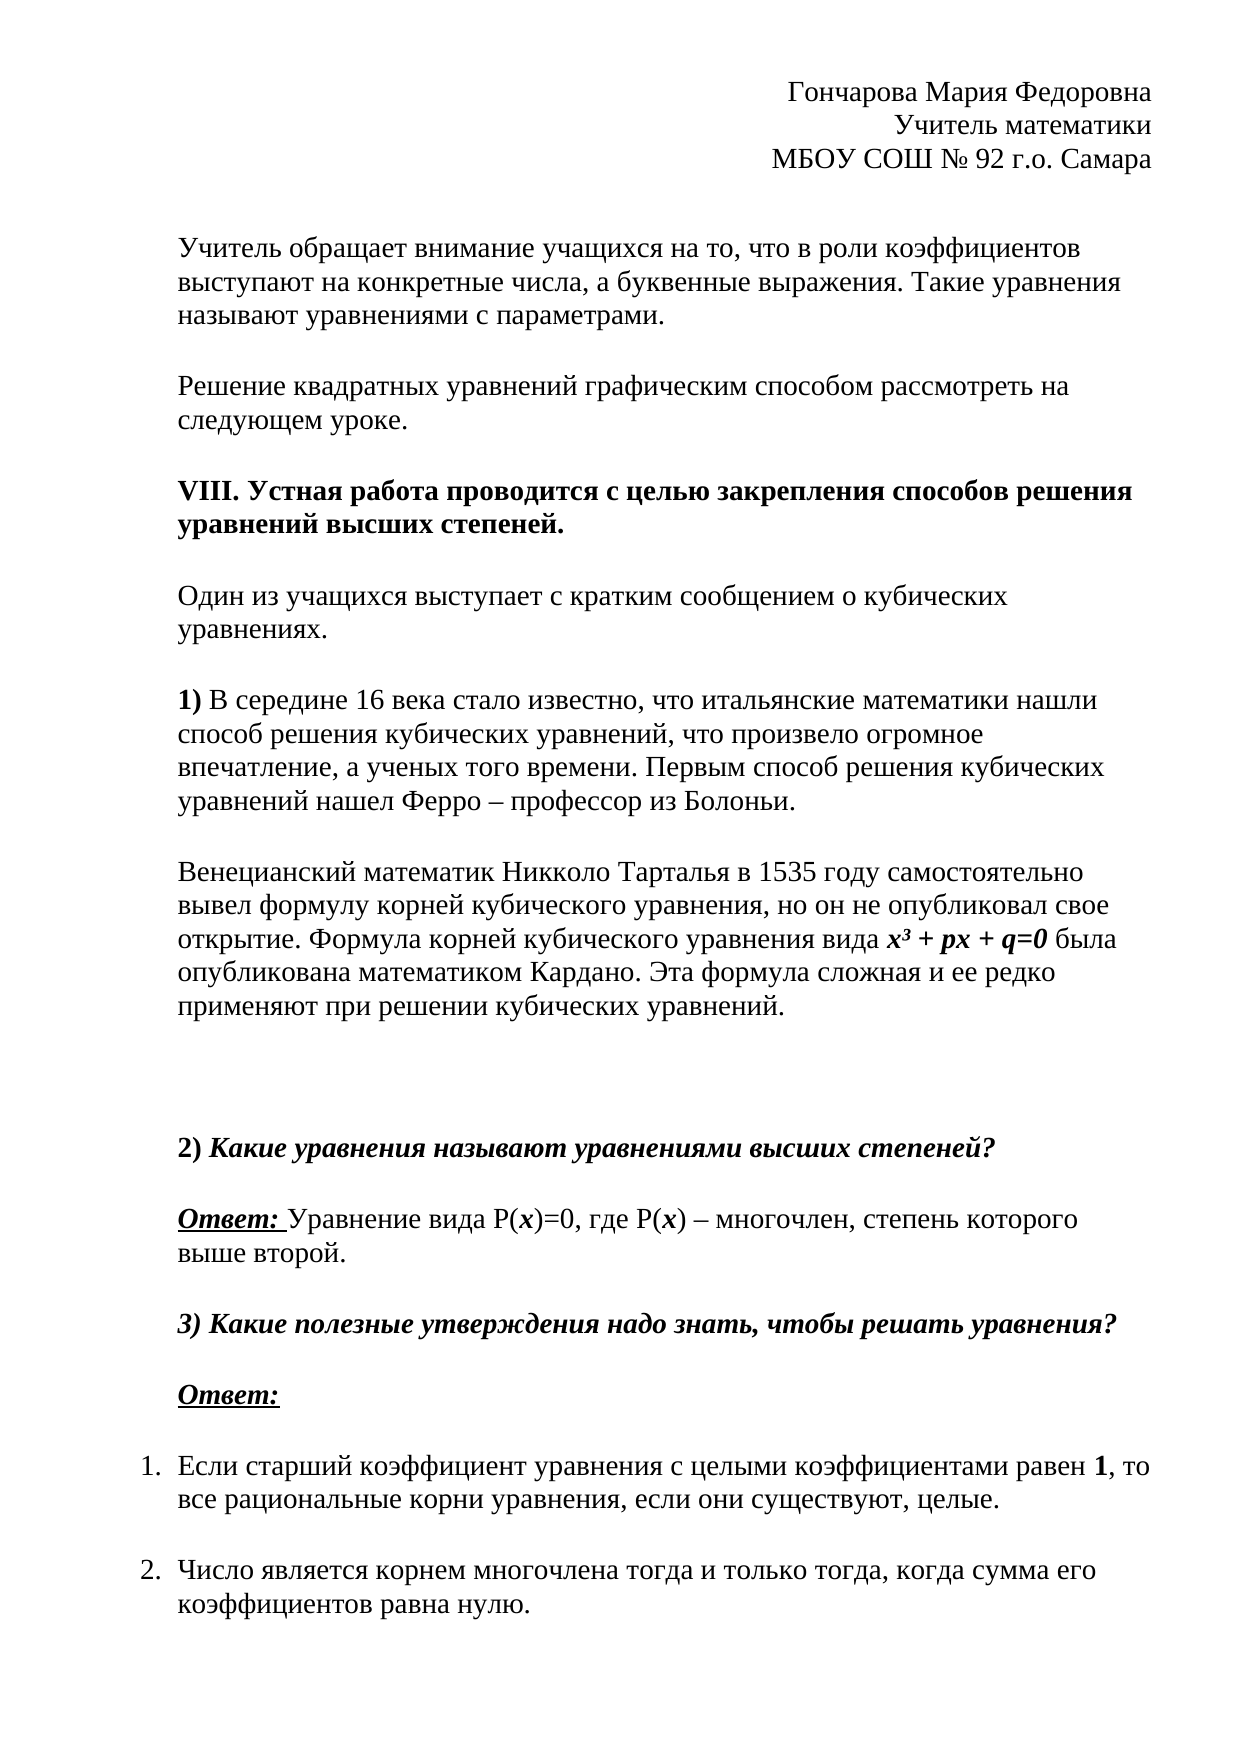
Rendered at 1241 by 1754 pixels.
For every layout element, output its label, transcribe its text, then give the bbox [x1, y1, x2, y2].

text Учитель обращает внимание учащихся на то, что в роли коэффициентов выступают на конкретные числа, а буквенные выражения. Такие уравнения называют уравнениями с параметрами. [177, 230, 1152, 331]
text VIII. Устная работа проводится с целью закрепления способов решения уравнений высших степеней. [177, 473, 1152, 540]
text Ответ: Уравнение вида P(x)=0, где P(x) – многочлен, степень которого выше второй. [177, 1201, 1152, 1268]
list Число является корнем многочлена тогда и только тогда, когда сумма его коэффициентов равна нулю. [140, 1552, 1152, 1619]
text Решение квадратных уравнений графическим способом рассмотреть на следующем уроке. [177, 368, 1152, 436]
text 2) Какие уравнения называют уравнениями высших степеней? [177, 1130, 1152, 1164]
text Ответ: [177, 1377, 1152, 1410]
text 3) Какие полезные утверждения надо знать, чтобы решать уравнения? [177, 1306, 1152, 1339]
list Если старший коэффициент уравнения с целыми коэффициентами равен 1, то все рациональные корни уравнения, если они существуют, целые. [140, 1448, 1152, 1515]
text Венецианский математик Никколо Тарталья в 1535 году самостоятельно вывел формулу корней кубического уравнения, но он не опубликовал свое открытие. Формула корней кубического уравнения вида x³ + px + q=0 была опубликована математиком Кардано. Эта формула сложная и ее редко применяют при решении кубических уравнений. [177, 854, 1152, 1022]
text Один из учащихся выступает с кратким сообщением о кубических уравнениях. [177, 578, 1152, 645]
text 1) В середине 16 века стало известно, что итальянские математики нашли способ решения кубических уравнений, что произвело огромное впечатление, а ученых того времени. Первым способ решения кубических уравнений нашел Ферро – профессор из Болоньи. [177, 682, 1152, 816]
